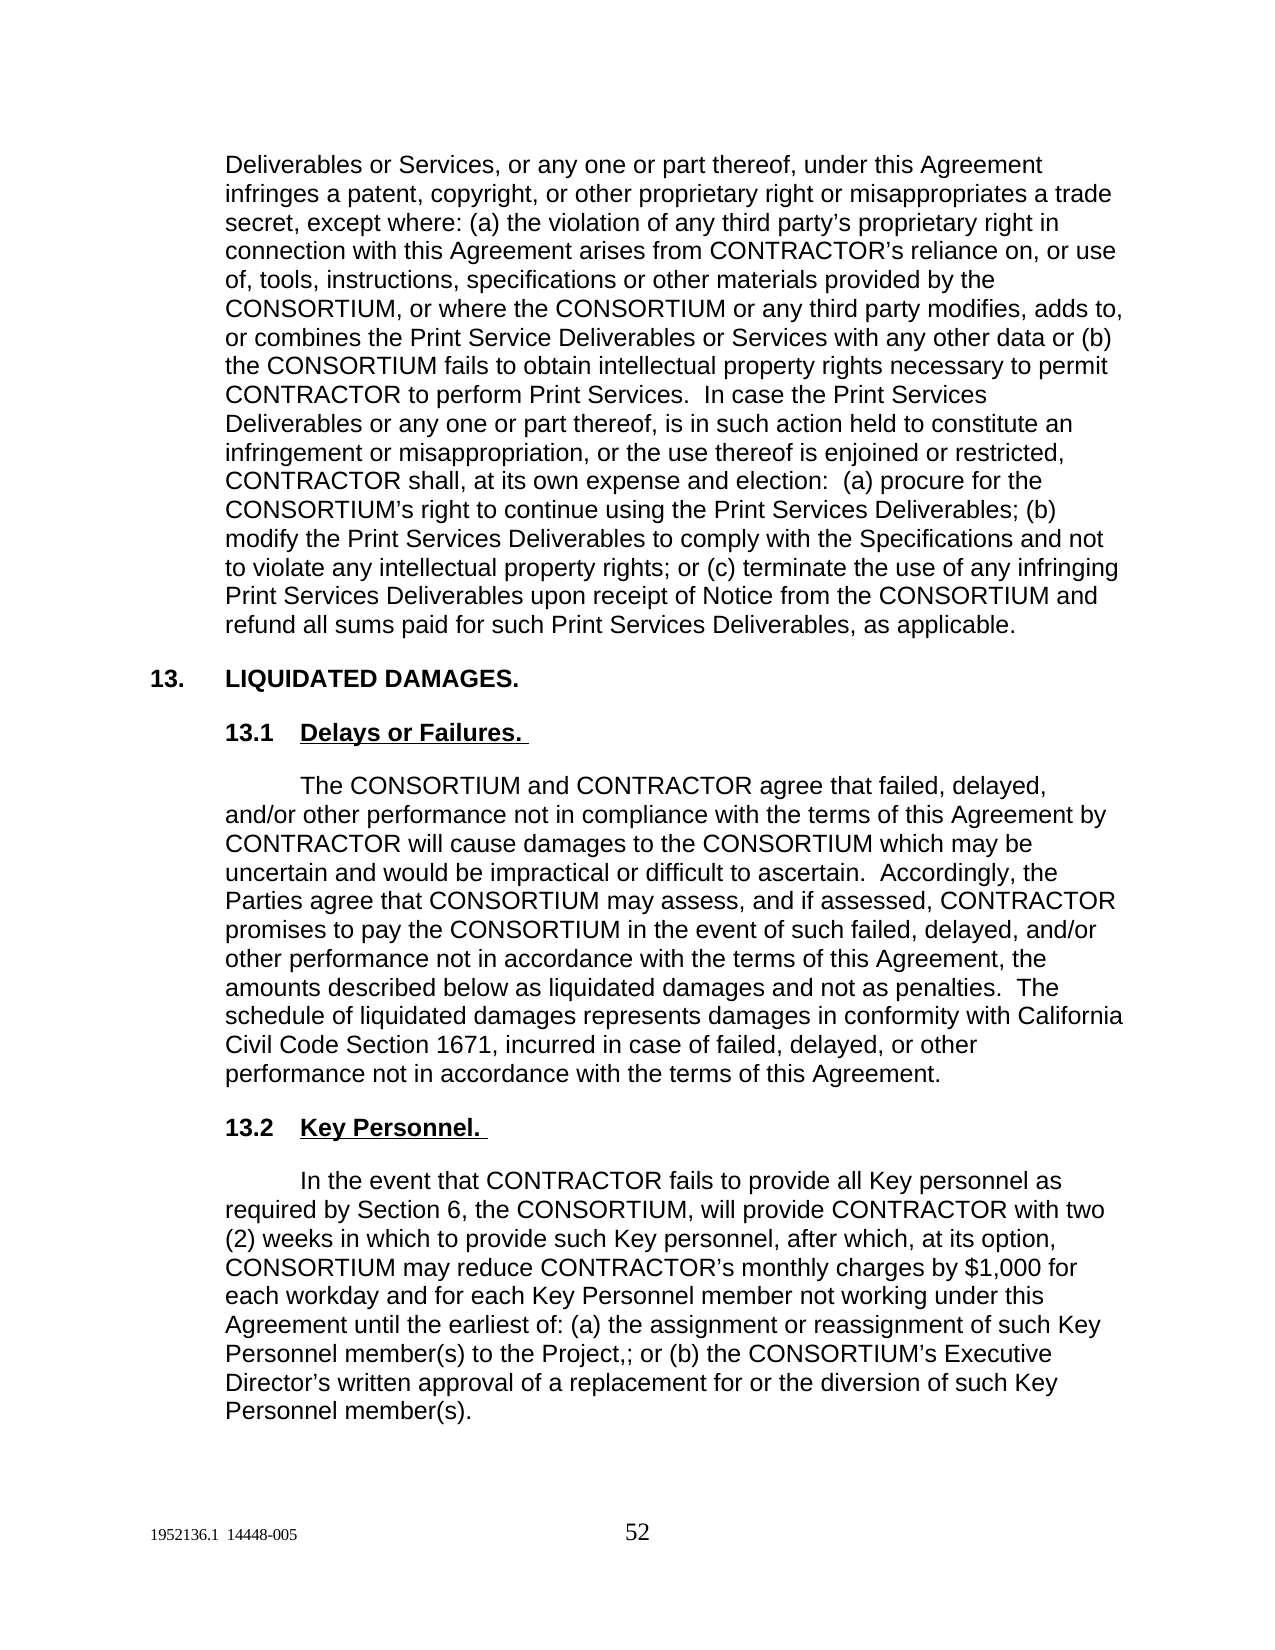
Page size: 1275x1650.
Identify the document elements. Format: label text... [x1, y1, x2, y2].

text The CONSORTIUM and CONTRACTOR agree that failed, delayed, and/or other performance not in compliance with the terms of this Agreement by CONTRACTOR will cause damages to the CONSORTIUM which may be uncertain and would be impractical or difficult to ascertain. Accordingly, the Parties agree that CONSORTIUM may assess, and if assessed, CONTRACTOR promises to pay the CONSORTIUM in the event of such failed, delayed, and/or other performance not in accordance with the terms of this Agreement, the amounts described below as liquidated damages and not as penalties. The schedule of liquidated damages represents damages in conformity with California Civil Code Section 1671, incurred in case of failed, delayed, or other performance not in accordance with the terms of this Agreement. [225, 771, 1125, 1087]
text Delays or Failures. [225, 717, 1125, 746]
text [225, 150, 1125, 639]
text Key Personnel. [225, 1112, 1125, 1141]
text In the event that CONTRACTOR fails to provide all Key personnel as required by Section 6, the CONSORTIUM, will provide CONTRACTOR with two (2) weeks in which to provide such Key personnel, after which, at its option, CONSORTIUM may reduce CONTRACTOR’s monthly charges by $1,000 for each workday and for each Key Personnel member not working under this Agreement until the earliest of: (a) the assignment or reassignment of such Key Personnel member(s) to the Project,; or (b) the CONSORTIUM’s Executive Director’s written approval of a replacement for or the diversion of such Key Personnel member(s). [225, 1166, 1125, 1425]
text LIQUIDATED DAMAGES. [150, 664, 1125, 692]
